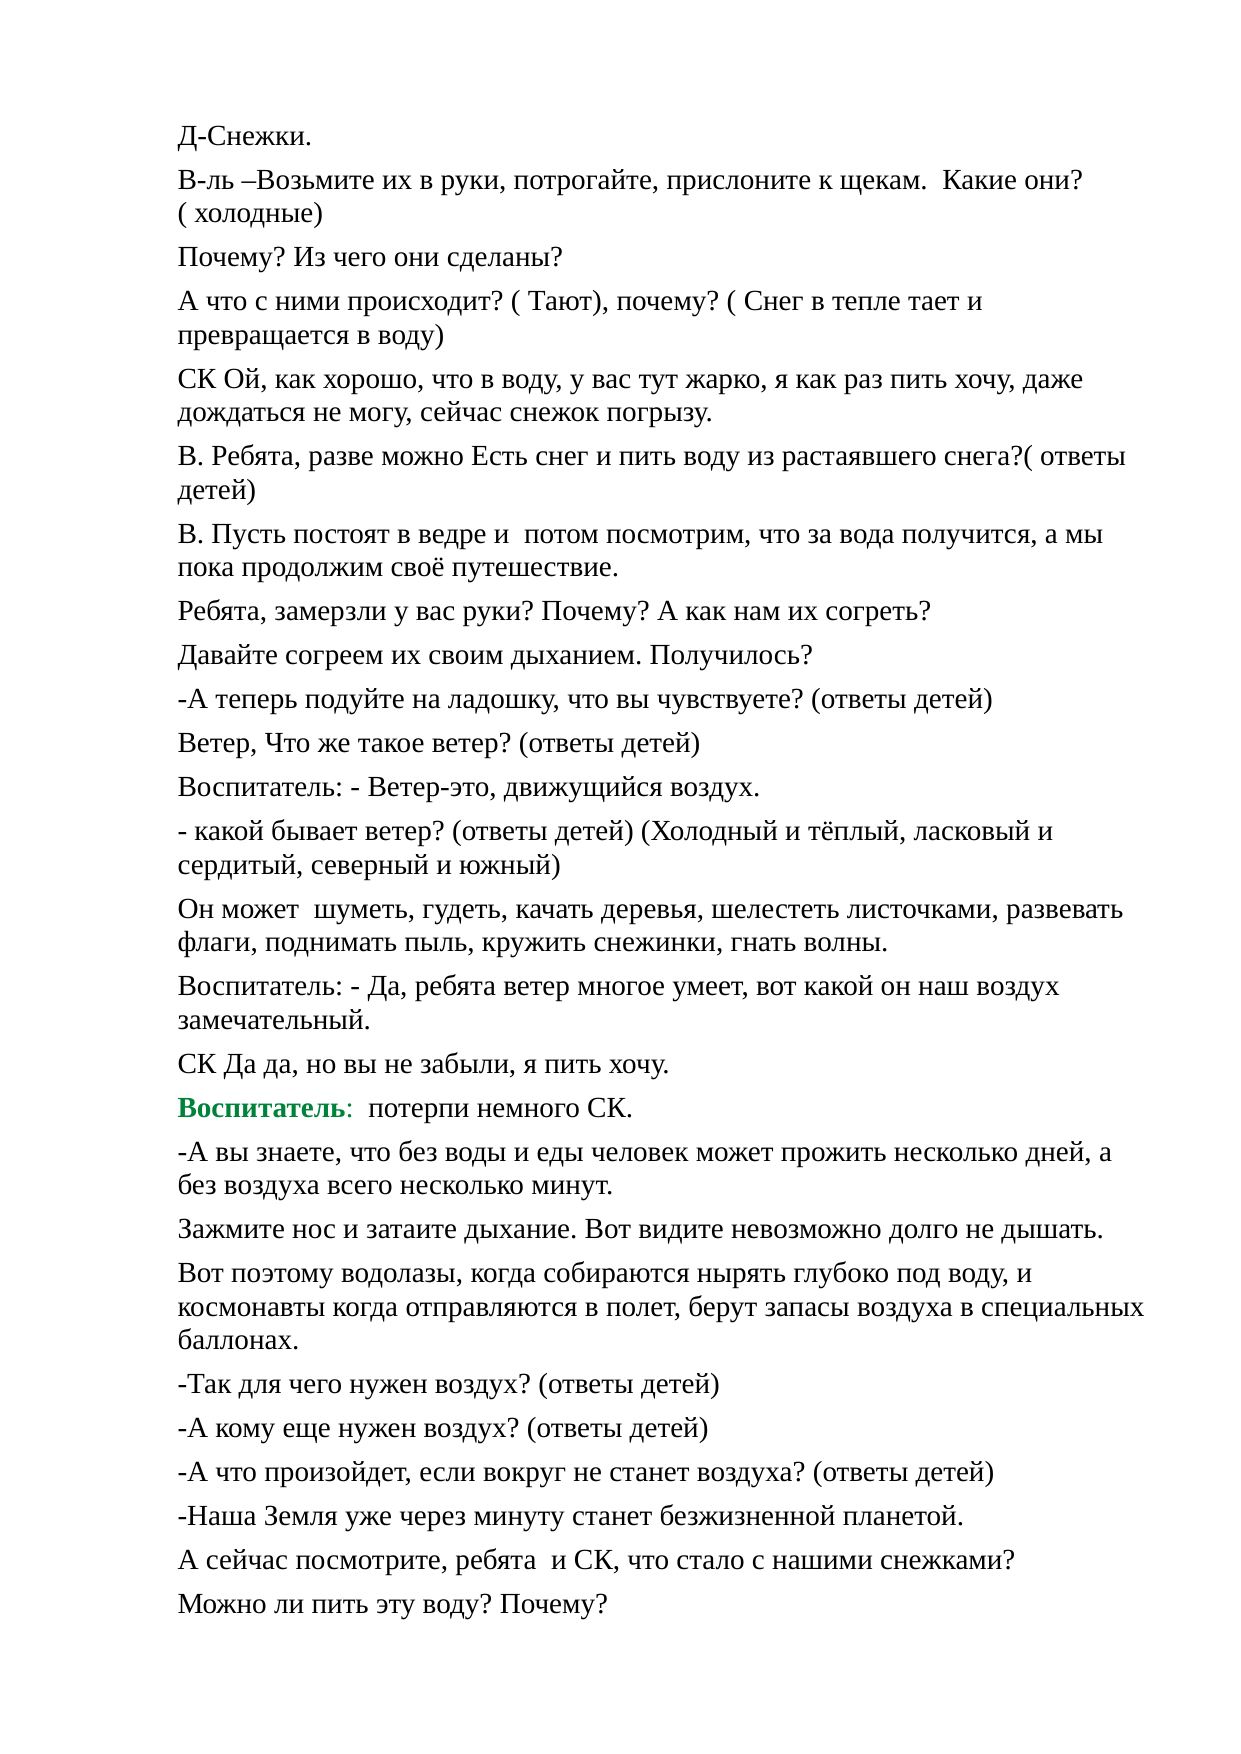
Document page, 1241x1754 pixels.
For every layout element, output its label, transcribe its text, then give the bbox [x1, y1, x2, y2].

text В. Ребята, разве можно Есть снег и пить воду из растаявшего снега?( ответы детей) [177, 438, 1152, 506]
text -А кому еще нужен воздух? (ответы детей) [177, 1410, 1152, 1444]
text - какой бывает ветер? (ответы детей) (Холодный и тёплый, ласковый и сердитый, северный и южный) [177, 813, 1152, 880]
text -Так для чего нужен воздух? (ответы детей) [177, 1366, 1152, 1400]
text Он может шуметь, гудеть, качать деревья, шелестеть листочками, развевать флаги, поднимать пыль, кружить снежинки, гнать волны. [177, 891, 1152, 958]
text Воспитатель: - Да, ребята ветер многое умеет, вот какой он наш воздух замечательный. [177, 968, 1152, 1035]
text Давайте согреем их своим дыханием. Получилось? [177, 637, 1152, 671]
text Почему? Из чего они сделаны? [177, 239, 1152, 273]
text -А теперь подуйте на ладошку, что вы чувствуете? (ответы детей) [177, 681, 1152, 715]
text Ребята, замерзли у вас руки? Почему? А как нам их согреть? [177, 593, 1152, 627]
text Вот поэтому водолазы, когда собираются нырять глубоко под воду, и космонавты когда отправляются в полет, берут запасы воздуха в специальных баллонах. [177, 1255, 1152, 1356]
text Д-Снежки. [177, 118, 1152, 152]
text Ветер, Что же такое ветер? (ответы детей) [177, 725, 1152, 759]
text -Наша Земля уже через минуту станет безжизненной планетой. [177, 1498, 1152, 1532]
text В-ль –Возьмите их в руки, потрогайте, прислоните к щекам. Какие они?( холодные) [177, 162, 1152, 229]
text А сейчас посмотрите, ребята и СК, что стало с нашими снежками? [177, 1542, 1152, 1576]
text Воспитатель: потерпи немного СК. [177, 1090, 1152, 1123]
text -А вы знаете, что без воды и еды человек может прожить несколько дней, а без воздуха всего несколько минут. [177, 1134, 1152, 1201]
text Воспитатель: - Ветер-это, движущийся воздух. [177, 769, 1152, 803]
text -А что произойдет, если вокруг не станет воздуха? (ответы детей) [177, 1454, 1152, 1488]
text Зажмите нос и затаите дыхание. Вот видите невозможно долго не дышать. [177, 1211, 1152, 1245]
text СК Да да, но вы не забыли, я пить хочу. [177, 1046, 1152, 1079]
text А что с ними происходит? ( Тают), почему? ( Снег в тепле тает и превращается в воду) [177, 283, 1152, 351]
text В. Пусть постоят в ведре и потом посмотрим, что за вода получится, а мы пока продолжим своё путешествие. [177, 516, 1152, 583]
text Можно ли пить эту воду? Почему? [177, 1586, 1152, 1619]
text СК Ой, как хорошо, что в воду, у вас тут жарко, я как раз пить хочу, даже дождаться не могу, сейчас снежок погрызу. [177, 361, 1152, 428]
